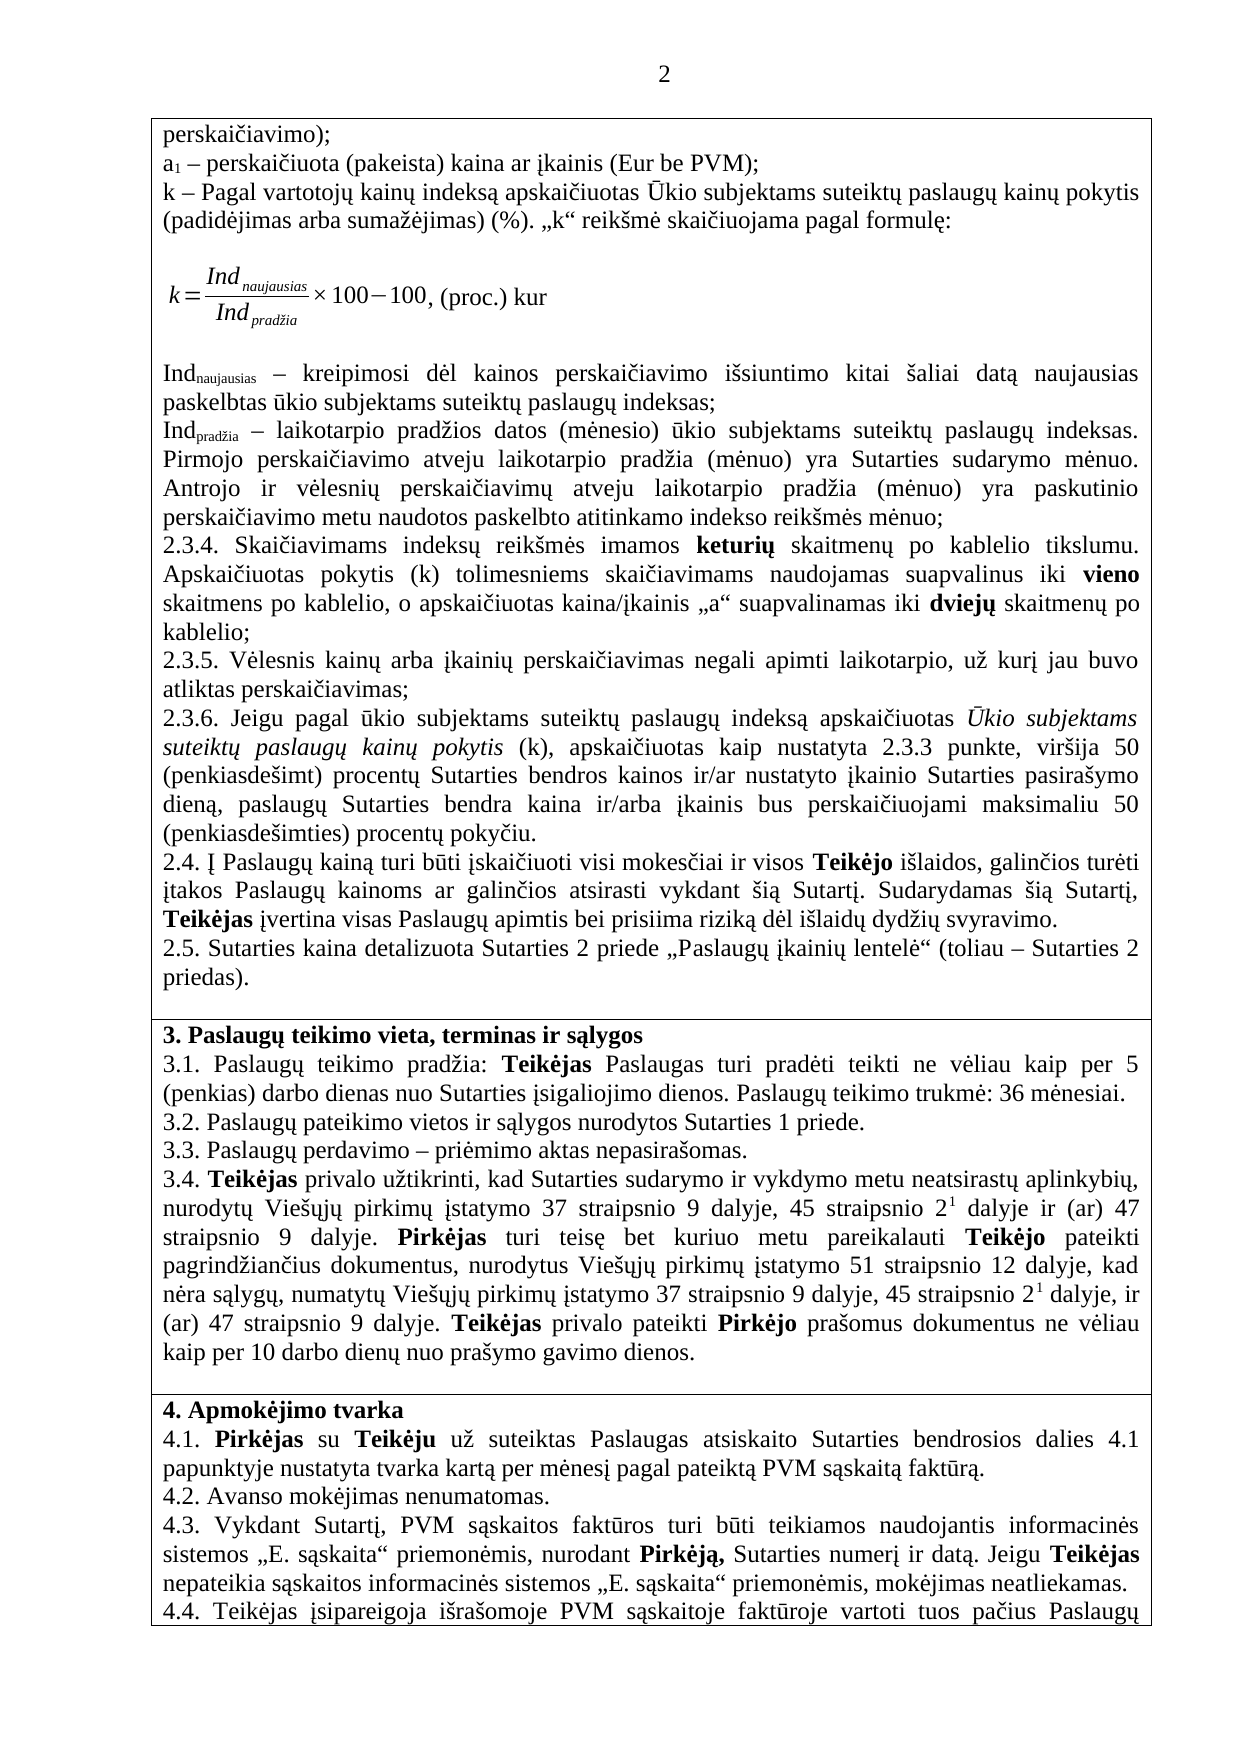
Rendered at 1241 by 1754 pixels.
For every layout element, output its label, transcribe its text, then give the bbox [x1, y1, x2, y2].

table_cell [152, 119, 1151, 1019]
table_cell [152, 1395, 1151, 1625]
table_cell 3. Paslaugų teikimo vieta, terminas ir sąlygos 3.1. Paslaugų teikimo pradžia: Teikėjas Paslaugas turi pradėti teikti ne vėliau kaip per 5 (penkias) darbo dienas nuo Sutarties įsigaliojimo dienos. Paslaugų teikimo trukmė: 36 mėnesiai. 3.2. Paslaugų pateikimo vietos ir sąlygos nurodytos Sutarties 1 priede. 3.3. Paslaugų perdavimo – priėmimo aktas nepasirašomas. 3.4. Teikėjas privalo užtikrinti, kad Sutarties sudarymo ir vykdymo metu neatsirastų aplinkybių, nurodytų Viešųjų pirkimų įstatymo 37 straipsnio 9 dalyje, 45 straipsnio 21 dalyje ir (ar) 47 straipsnio 9 dalyje. Pirkėjas turi teisę bet kuriuo metu pareikalauti Teikėjo pateikti pagrindžiančius dokumentus, nurodytus Viešųjų pirkimų įstatymo 51 straipsnio 12 dalyje, kad nėra sąlygų, numatytų Viešųjų pirkimų įstatymo 37 straipsnio 9 dalyje, 45 straipsnio 21 dalyje, ir (ar) 47 straipsnio 9 dalyje. Teikėjas privalo pateikti Pirkėjo prašomus dokumentus ne vėliau kaip per 10 darbo dienų nuo prašymo gavimo dienos. [152, 1020, 1151, 1394]
